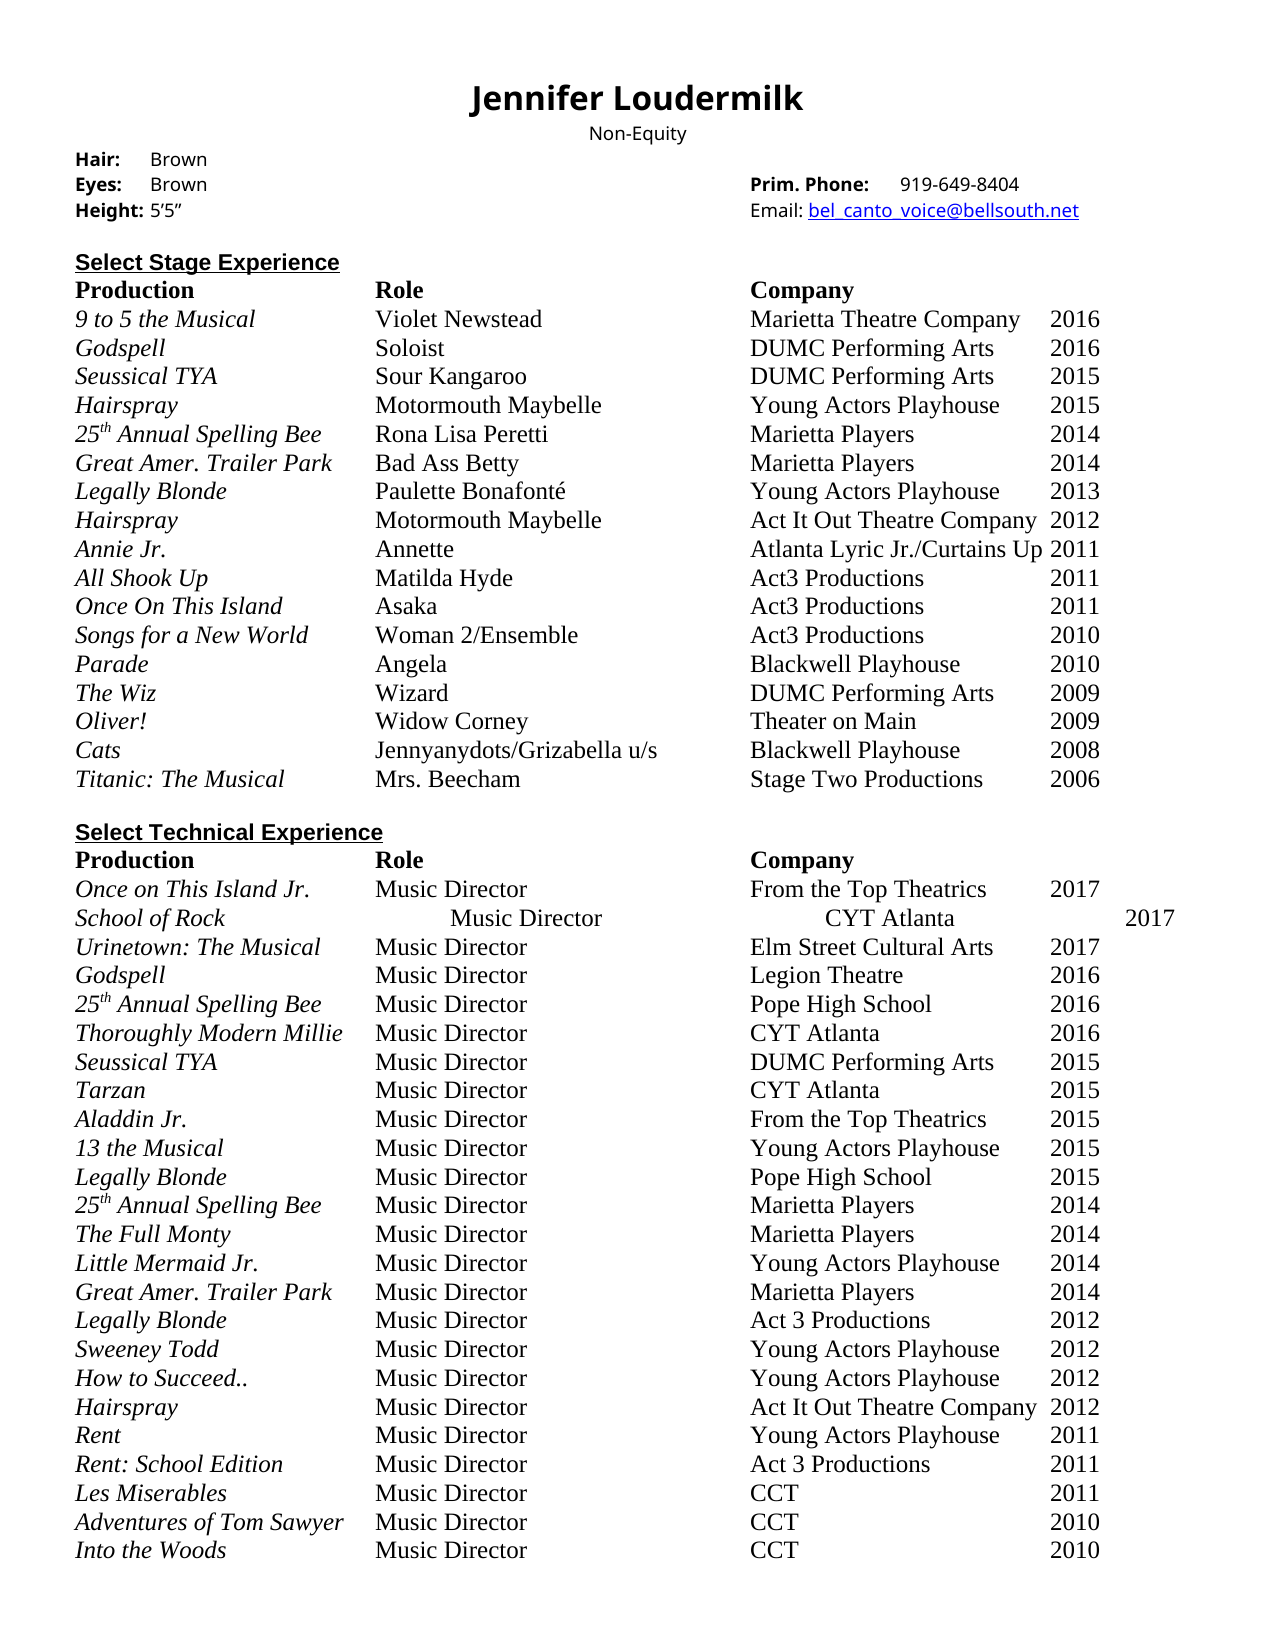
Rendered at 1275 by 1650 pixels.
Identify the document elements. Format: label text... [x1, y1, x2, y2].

text Sweeney Todd Music Director Young Actors Playhouse 2012 [75, 1334, 1200, 1363]
text Eyes: Brown Prim. Phone: 919-649-8404 [75, 171, 1200, 197]
text Hairspray Music Director Act It Out Theatre Company 2012 [75, 1392, 1200, 1420]
text The Wiz Wizard DUMC Performing Arts 2009 [75, 678, 1200, 706]
text Height: 5’5” Email: bel_canto_voice@bellsouth.net [75, 197, 1200, 222]
text Legally Blonde Music Director Pope High School 2015 [75, 1162, 1200, 1190]
subtitle Jennifer Loudermilk [75, 75, 1200, 120]
text Adventures of Tom Sawyer Music Director CCT 2010 [75, 1507, 1200, 1535]
text Hairspray Motormouth Maybelle Act It Out Theatre Company 2012 [75, 505, 1200, 534]
text Once On This Island Asaka Act3 Productions 2011 [75, 591, 1200, 620]
subtitle Tarzan Music Director CYT Atlanta 2015 [75, 1075, 1200, 1104]
text Cats Jennyanydots/Grizabella u/s Blackwell Playhouse 2008 [75, 735, 1200, 764]
text Trailer Park Bad Ass Betty Marietta Players 2014 [75, 448, 1200, 476]
text Songs for a New World Woman 2/Ensemble Act3 Productions 2010 [75, 620, 1200, 649]
text Little Mermaid Jr. Music Director Young Actors Playhouse 2014 [75, 1248, 1200, 1277]
subtitle Seussical TYA Music Director DUMC Performing Arts 2015 [75, 1047, 1200, 1075]
subtitle Production Role Company [75, 275, 1200, 304]
subtitle Godspell Soloist DUMC Performing Arts 2016 [75, 333, 1200, 361]
text Legally Blonde Music Director Act 3 Productions 2012 [75, 1305, 1200, 1334]
text Godspell Music Director Legion Theatre 2016 [75, 960, 1200, 989]
text Trailer Park Music Director Marietta Players 2014 [75, 1277, 1200, 1305]
text Hair: Brown [75, 146, 1200, 171]
subtitle Hairspray Motormouth Maybelle Young Actors Playhouse 2015 [75, 390, 1200, 419]
text Rent Music Director Young Actors Playhouse 2011 [75, 1420, 1200, 1449]
text Titanic: The Musical Mrs. Beecham Stage Two Productions 2006 [75, 764, 1200, 793]
text Oliver! Widow Corney Theater on Main 2009 [75, 706, 1200, 735]
subtitle School of Rock Music Director CYT Atlanta 2017 [75, 903, 1200, 932]
subtitle Select Stage Experience [75, 249, 1200, 275]
text All Shook Up Matilda Hyde Act3 Productions 2011 [75, 563, 1200, 591]
subtitle Urinetown: The Musical Music Director Elm Street Cultural Arts 2017 [75, 932, 1200, 960]
subtitle Seussical TYA Sour Kangaroo DUMC Performing Arts 2015 [75, 361, 1200, 390]
text How to Succeed.. Music Director Young Actors Playhouse 2012 [75, 1363, 1200, 1392]
subtitle Production Role Company [75, 845, 1200, 874]
text Rent: School Edition Music Director Act 3 Productions 2011 [75, 1449, 1200, 1478]
subtitle Thoroughly Modern Millie Music Director CYT Atlanta 2016 [75, 1018, 1200, 1047]
text 25th Annual Spelling Bee Music Director Marietta Players 2014 [75, 1190, 1200, 1219]
text Annie Jr. Annette Atlanta Lyric Jr./Curtains Up 2011 [75, 534, 1200, 563]
text The Full Monty Music Director Marietta Players 2014 [75, 1219, 1200, 1248]
text Legally Blonde Paulette Bonafonté Young Actors Playhouse 2013 [75, 476, 1200, 505]
text Aladdin Jr. Music Director From the Top Theatrics 2015 [75, 1104, 1200, 1133]
text Les Miserables Music Director CCT 2011 [75, 1478, 1200, 1507]
subtitle Select Technical Experience [75, 819, 1200, 845]
subtitle 9 to 5 the Musical Violet Newstead Marietta Theatre Company 2016 [75, 304, 1200, 333]
text Into the Woods Music Director CCT 2010 [75, 1535, 1200, 1564]
text Parade Angela Blackwell Playhouse 2010 [75, 649, 1200, 678]
text 25th Annual Spelling Bee Rona Lisa Peretti Marietta Players 2014 [75, 419, 1200, 448]
text Non-Equity [75, 120, 1200, 146]
text 13 the Musical Music Director Young Actors Playhouse 2015 [75, 1133, 1200, 1162]
subtitle Once on This Island Jr. Music Director From the Top Theatrics 2017 [75, 874, 1200, 903]
text 25th Annual Spelling Bee Music Director Pope High School 2016 [75, 989, 1200, 1018]
